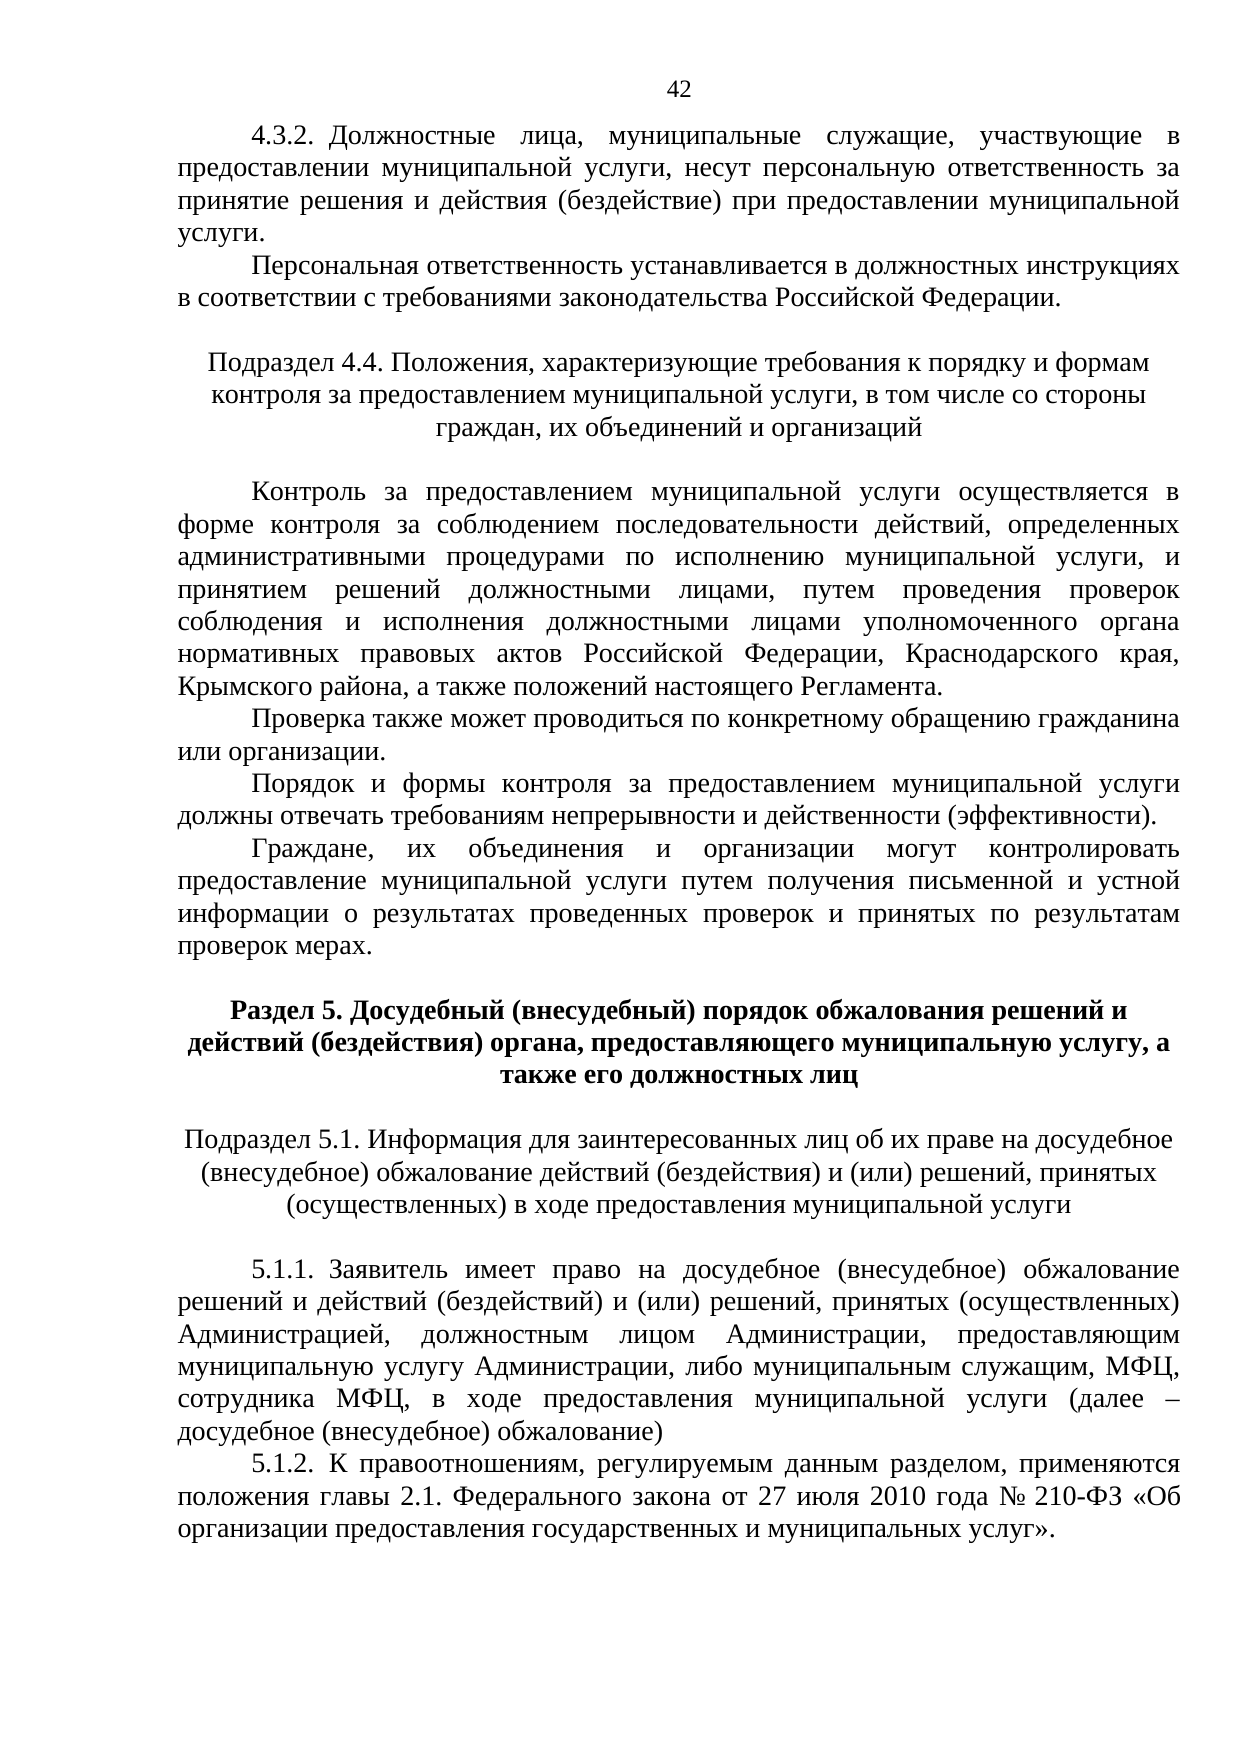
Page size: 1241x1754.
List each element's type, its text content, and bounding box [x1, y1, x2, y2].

text 5.1.2. К правоотношениям, регулируемым данным разделом, применяются положения главы 2.1. Федерального закона от 27 июля 2010 года № 210-ФЗ «Об организации предоставления государственных и муниципальных услуг». [177, 1446, 1181, 1543]
text Подраздел 5.1. Информация для заинтересованных лиц об их праве на досудебное (внесудебное) обжалование действий (бездействия) и (или) решений, принятых (осуществленных) в ходе предоставления муниципальной услуги [177, 1122, 1181, 1219]
text 4.3.2. Должностные лица, муниципальные служащие, участвующие в предоставлении муниципальной услуги, несут персональную ответственность за принятие решения и действия (бездействие) при предоставлении муниципальной услуги. [177, 118, 1181, 248]
text Контроль за предоставлением муниципальной услуги осуществляется в форме контроля за соблюдением последовательности действий, определенных административными процедурами по исполнению муниципальной услуги, и принятием решений должностными лицами, путем проведения проверок соблюдения и исполнения должностными лицами уполномоченного органа нормативных правовых актов Российской Федерации, Краснодарского края, Крымского района, а также положений настоящего Регламента. [177, 474, 1181, 701]
text Подраздел 4.4. Положения, характеризующие требования к порядку и формам контроля за предоставлением муниципальной услуги, в том числе со стороны граждан, их объединений и организаций [177, 345, 1181, 442]
text Граждане, их объединения и организации могут контролировать предоставление муниципальной услуги путем получения письменной и устной информации о результатах проведенных проверок и принятых по результатам проверок мерах. [177, 831, 1181, 960]
text Порядок и формы контроля за предоставлением муниципальной услуги должны отвечать требованиям непрерывности и действенности (эффективности). [177, 766, 1181, 831]
text Персональная ответственность устанавливается в должностных инструкциях в соответствии с требованиями законодательства Российской Федерации. [177, 248, 1181, 312]
text Проверка также может проводиться по конкретному обращению гражданина или организации. [177, 701, 1181, 766]
text 5.1.1. Заявитель имеет право на досудебное (внесудебное) обжалование решений и действий (бездействий) и (или) решений, принятых (осуществленных) Администрацией, должностным лицом Администрации, предоставляющим муниципальную услугу Администрации, либо муниципальным служащим, МФЦ, сотрудника МФЦ, в ходе предоставления муниципальной услуги (далее – досудебное (внесудебное) обжалование) [177, 1252, 1181, 1446]
text Раздел 5. Досудебный (внесудебный) порядок обжалования решений и действий (бездействия) органа, предоставляющего муниципальную услугу, а также его должностных лиц [177, 993, 1181, 1090]
